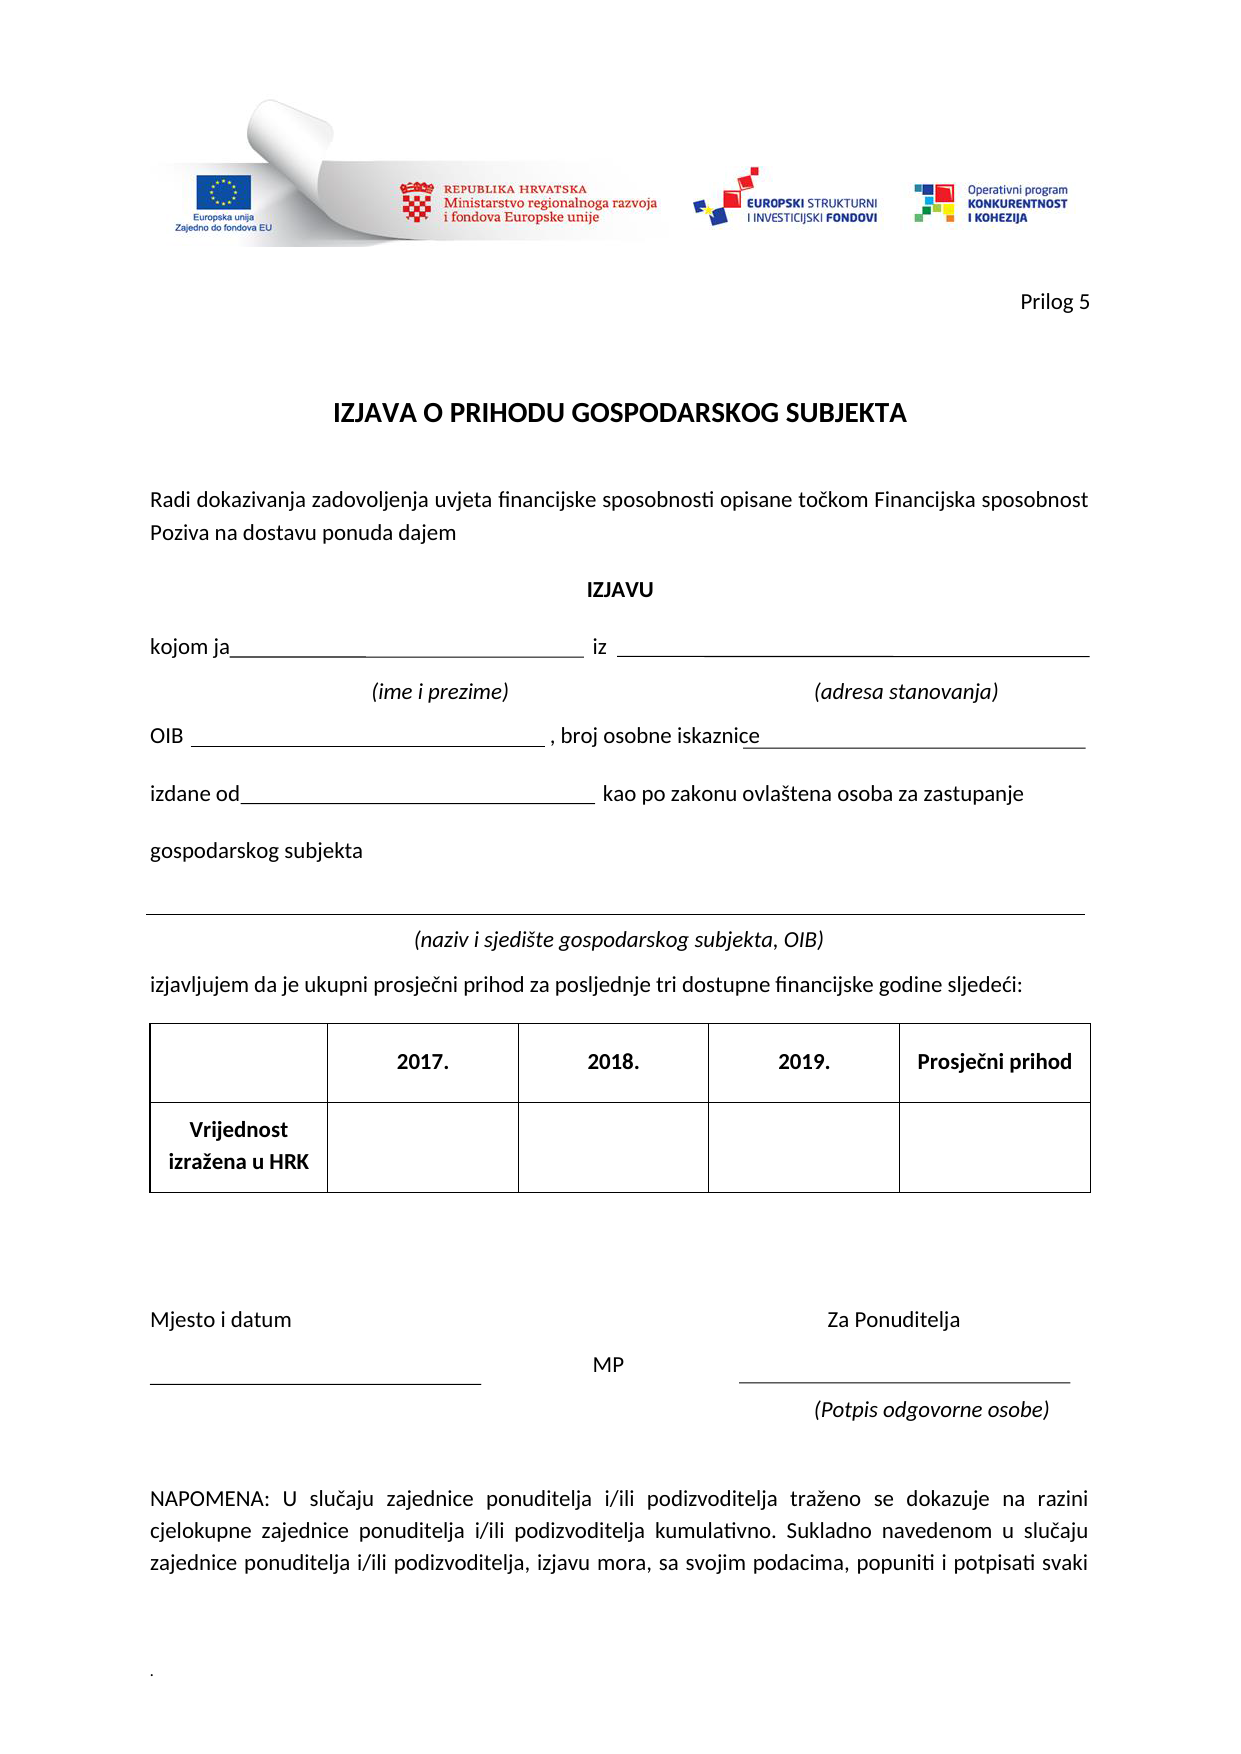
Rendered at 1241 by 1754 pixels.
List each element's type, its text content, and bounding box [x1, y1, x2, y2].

table_cell [900, 1103, 1090, 1192]
table_header 2019. [709, 1024, 899, 1102]
text IZJAVU [150, 575, 1090, 603]
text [150, 1484, 1090, 1576]
text Mjesto i datum Za Ponuditelja [150, 1305, 1090, 1333]
table_header Prosječni prihod [900, 1024, 1090, 1102]
table_cell [328, 1103, 518, 1192]
table_header 2017. [328, 1024, 518, 1102]
text (ime i prezime) (adresa stanovanja) [150, 677, 1090, 705]
text izdane od kao po zakonu ovlaštena osoba za zastupanje [150, 779, 1090, 807]
text (Potpis odgovorne osobe) [150, 1395, 1090, 1423]
text OIB , broj osobne iskaznice [150, 721, 1090, 749]
text kojom ja iz [150, 632, 1090, 660]
text IZJAVA O PRIHODU GOSPODARSKOG SUBJEKTA [150, 394, 1090, 430]
table_header [151, 1024, 327, 1102]
table_header 2018. [519, 1024, 708, 1102]
table_cell Vrijednost izražena u HRK [151, 1103, 327, 1192]
table_cell [519, 1103, 708, 1192]
text gospodarskog subjekta [150, 836, 1090, 864]
table_cell [709, 1103, 899, 1192]
text izjavljujem da je ukupni prosječni prihod za posljednje tri dostupne financijske godine sljedeći: [150, 970, 1090, 998]
text Prilog 5 [150, 287, 1090, 315]
text (naziv i sjedište gospodarskog subjekta, OIB) [150, 925, 1090, 953]
text MP [150, 1350, 1090, 1378]
text Radi dokazivanja zadovoljenja uvjeta financijske sposobnosti opisane točkom Financijska sposobnost Poziva na dostavu ponuda dajem [150, 486, 1090, 546]
